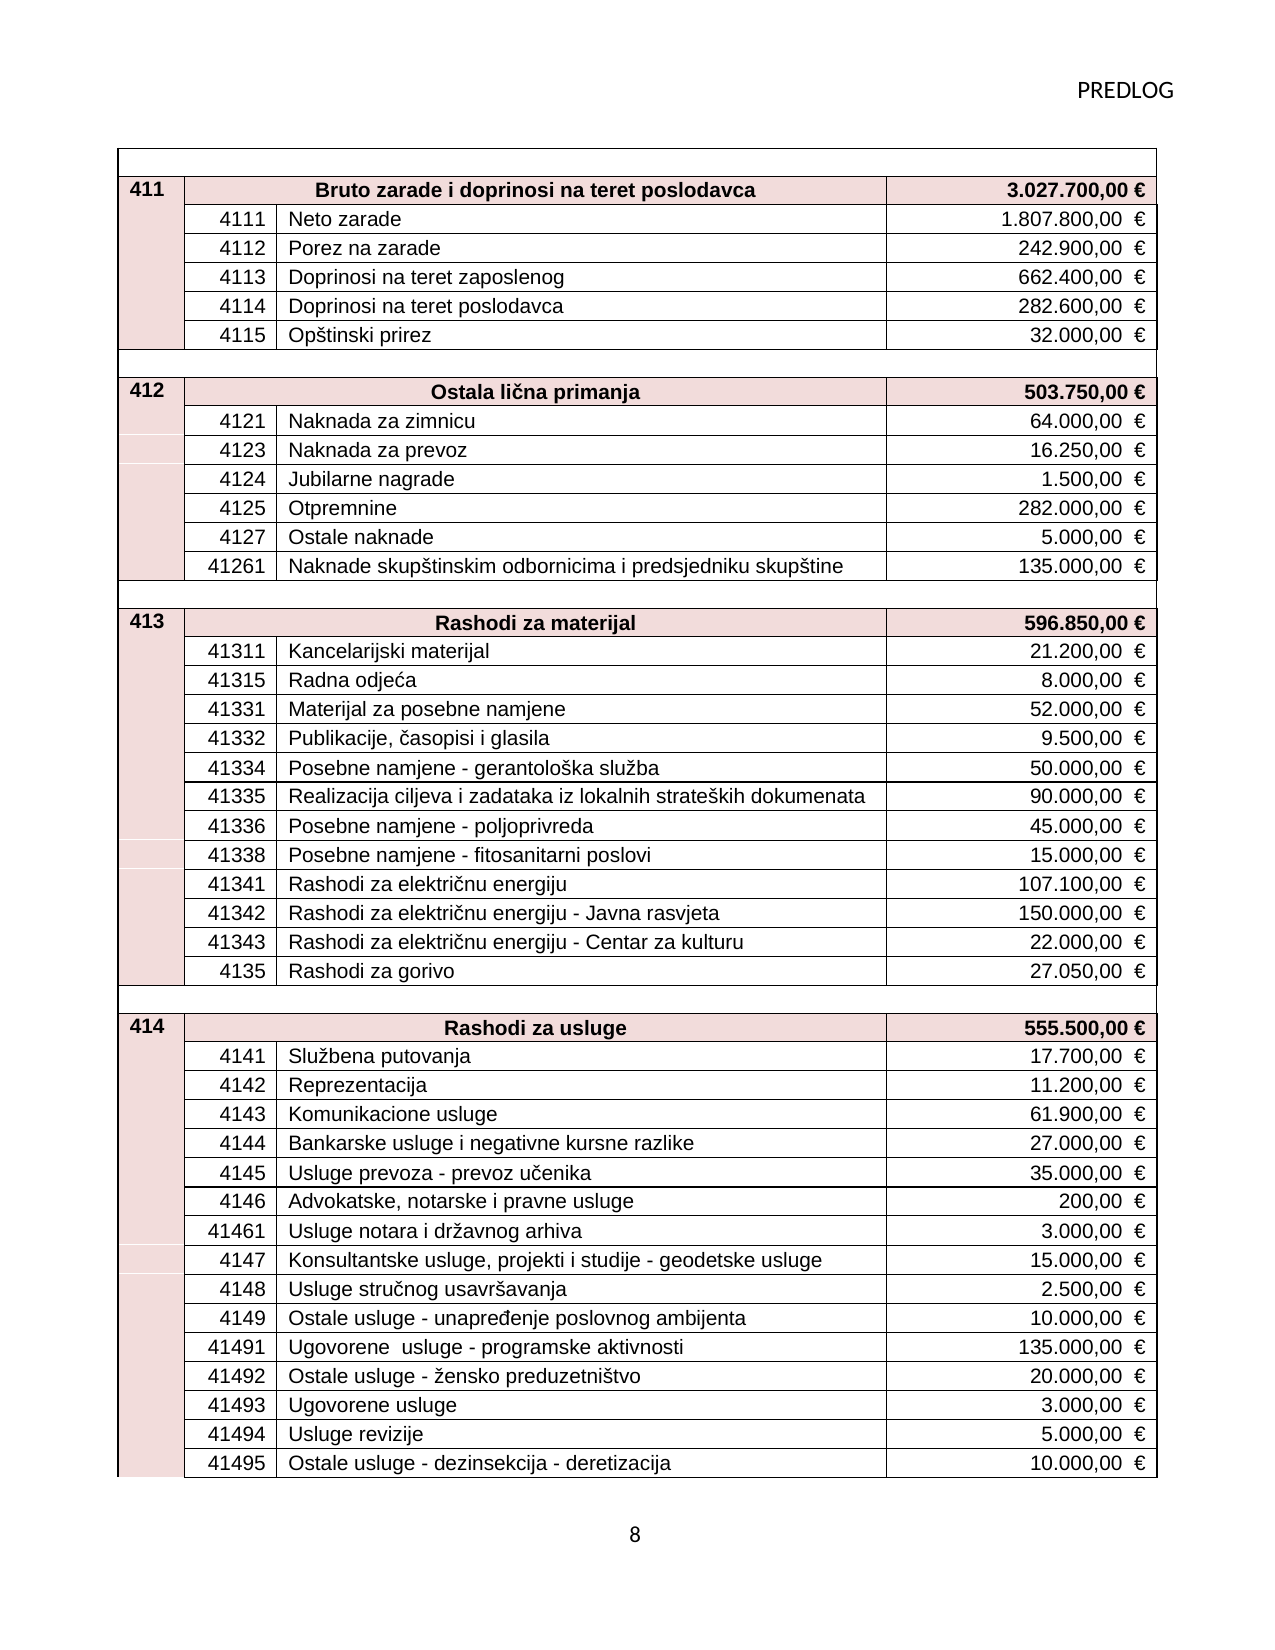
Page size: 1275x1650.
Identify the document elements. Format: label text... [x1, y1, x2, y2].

table_cell 4143 [185, 1100, 276, 1128]
table_cell Bruto zarade i doprinosi na teret poslodavca [185, 177, 886, 204]
table_cell 4111 [185, 205, 276, 233]
table_cell [119, 869, 184, 898]
table_cell Posebne namjene - poljoprivreda [277, 811, 886, 839]
table_cell 41311 [185, 637, 276, 665]
table_cell [119, 1070, 184, 1099]
table_cell Porez na zarade [277, 234, 886, 262]
table_cell 1.807.800,00 € [887, 205, 1156, 233]
table_cell Posebne namjene - gerantološka služba [277, 753, 886, 781]
table_cell 41494 [185, 1420, 276, 1448]
table_cell 411 [119, 177, 184, 204]
table_cell 4142 [185, 1071, 276, 1099]
table_cell 4115 [185, 321, 276, 349]
table_cell 41491 [185, 1333, 276, 1361]
table_cell 41492 [185, 1362, 276, 1390]
table_cell 414 [119, 1014, 184, 1041]
table_cell Radna odjeća [277, 666, 886, 694]
table_cell Rashodi za gorivo [277, 957, 886, 985]
table_cell [119, 956, 184, 985]
table_cell Usluge stručnog usavršavanja [277, 1275, 886, 1303]
table_cell 4135 [185, 957, 276, 985]
table_cell Doprinosi na teret zaposlenog [277, 263, 886, 291]
table_cell Bankarske usluge i negativne kursne razlike [277, 1129, 886, 1157]
table_cell Rashodi za električnu energiju [277, 870, 886, 898]
table_cell [119, 810, 184, 839]
table_cell 41493 [185, 1391, 276, 1419]
table_cell Usluge prevoza - prevoz učenika [277, 1158, 886, 1186]
table_cell 27.050,00 € [887, 957, 1156, 985]
table_cell [119, 522, 184, 551]
table_cell [119, 464, 184, 493]
table_cell 4147 [185, 1246, 276, 1273]
table_cell 20.000,00 € [887, 1362, 1156, 1390]
table_cell Usluge notara i državnog arhiva [277, 1216, 886, 1244]
table_cell 41338 [185, 841, 276, 868]
table_cell Rashodi za električnu energiju - Javna rasvjeta [277, 899, 886, 927]
table_cell 200,00 € [887, 1188, 1156, 1215]
table_cell [119, 149, 1156, 176]
table_cell 50.000,00 € [887, 753, 1156, 781]
table_cell 4123 [185, 436, 276, 463]
table_cell 412 [119, 378, 184, 405]
table_cell 22.000,00 € [887, 928, 1156, 956]
table_cell 2.500,00 € [887, 1275, 1156, 1303]
table_cell Realizacija ciljeva i zadataka iz lokalnih strateških dokumenata [277, 783, 886, 810]
table_cell 21.200,00 € [887, 637, 1156, 665]
table_cell Advokatske, notarske i pravne usluge [277, 1188, 886, 1215]
table_cell [119, 781, 184, 810]
table_cell 5.000,00 € [887, 523, 1156, 551]
table_cell 4112 [185, 234, 276, 262]
table_cell Opštinski prirez [277, 321, 886, 349]
table_cell 10.000,00 € [887, 1304, 1156, 1332]
table_cell 4125 [185, 494, 276, 522]
table_cell 41334 [185, 753, 276, 781]
table_cell 41461 [185, 1216, 276, 1244]
table_cell 413 [119, 609, 184, 636]
table_cell 90.000,00 € [887, 783, 1156, 810]
table_cell Materijal za posebne namjene [277, 695, 886, 723]
table_cell 41315 [185, 666, 276, 694]
table_cell Ostale usluge - unapređenje poslovnog ambijenta [277, 1304, 886, 1332]
table_cell 4144 [185, 1129, 276, 1157]
table_cell [119, 665, 184, 694]
table_cell 52.000,00 € [887, 695, 1156, 723]
table_cell [119, 1448, 184, 1477]
table_cell [119, 1419, 184, 1448]
table_cell [119, 350, 1156, 377]
table_cell 17.700,00 € [887, 1042, 1156, 1070]
table_cell Ugovorene usluge - programske aktivnosti [277, 1333, 886, 1361]
table_cell [119, 233, 184, 262]
table_cell 41331 [185, 695, 276, 723]
table_cell Usluge revizije [277, 1420, 886, 1448]
table_cell [119, 581, 1156, 608]
table_cell 41341 [185, 870, 276, 898]
table_cell 41261 [185, 552, 276, 580]
table_cell 3.027.700,00 € [887, 177, 1156, 204]
table_cell [119, 291, 184, 320]
table_cell 135.000,00 € [887, 1333, 1156, 1361]
table_cell 27.000,00 € [887, 1129, 1156, 1157]
table_cell [119, 1186, 184, 1215]
table_cell [119, 435, 184, 463]
table_cell 64.000,00 € [887, 406, 1156, 434]
table_cell 41332 [185, 724, 276, 752]
table_cell 41336 [185, 811, 276, 839]
table_cell 61.900,00 € [887, 1100, 1156, 1128]
table_cell [119, 694, 184, 723]
table_cell [119, 636, 184, 665]
table_cell 15.000,00 € [887, 841, 1156, 868]
table_cell [119, 986, 1156, 1013]
table_cell [119, 320, 184, 349]
table_cell 11.200,00 € [887, 1071, 1156, 1099]
table_cell 4148 [185, 1275, 276, 1303]
table_cell Otpremnine [277, 494, 886, 522]
table_cell Publikacije, časopisi i glasila [277, 724, 886, 752]
table_cell 16.250,00 € [887, 436, 1156, 463]
table_cell 5.000,00 € [887, 1420, 1156, 1448]
table_cell 4149 [185, 1304, 276, 1332]
table_cell 135.000,00 € [887, 552, 1156, 580]
table_cell 4141 [185, 1042, 276, 1070]
table_cell 150.000,00 € [887, 899, 1156, 927]
table_cell Službena putovanja [277, 1042, 886, 1070]
table_cell [119, 551, 184, 580]
table_cell 4146 [185, 1188, 276, 1215]
table_cell 4114 [185, 292, 276, 320]
table_cell 41343 [185, 928, 276, 956]
table_cell 4127 [185, 523, 276, 551]
table_cell 41335 [185, 783, 276, 810]
table_cell 555.500,00 € [887, 1014, 1156, 1041]
table_cell Ostala lična primanja [185, 378, 886, 405]
table_cell Rashodi za usluge [185, 1014, 886, 1041]
table_cell Jubilarne nagrade [277, 465, 886, 493]
table_cell 4121 [185, 406, 276, 434]
table_cell Ostale usluge - dezinsekcija - deretizacija [277, 1449, 886, 1477]
table_cell [119, 1390, 184, 1419]
table_cell Naknade skupštinskim odbornicima i predsjedniku skupštine [277, 552, 886, 580]
table_cell 4113 [185, 263, 276, 291]
table_cell Rashodi za materijal [185, 609, 886, 636]
table_cell [119, 405, 184, 434]
table_cell [119, 1303, 184, 1332]
table_cell 282.000,00 € [887, 494, 1156, 522]
table_cell [119, 1041, 184, 1070]
table_cell [119, 1157, 184, 1186]
table_cell [119, 840, 184, 868]
table_cell [119, 723, 184, 752]
table_cell Doprinosi na teret poslodavca [277, 292, 886, 320]
table_cell 15.000,00 € [887, 1246, 1156, 1273]
table_cell [119, 1215, 184, 1244]
table_cell Naknada za prevoz [277, 436, 886, 463]
table_cell 9.500,00 € [887, 724, 1156, 752]
table_cell [119, 1274, 184, 1303]
table_cell 107.100,00 € [887, 870, 1156, 898]
table_cell 3.000,00 € [887, 1216, 1156, 1244]
table_cell [119, 204, 184, 233]
table_cell [119, 752, 184, 781]
table_cell 596.850,00 € [887, 609, 1156, 636]
table_cell Konsultantske usluge, projekti i studije - geodetske usluge [277, 1246, 886, 1273]
table_cell 242.900,00 € [887, 234, 1156, 262]
table_cell [119, 262, 184, 291]
table_cell 4145 [185, 1158, 276, 1186]
table_cell [119, 1099, 184, 1128]
table_cell 45.000,00 € [887, 811, 1156, 839]
table_cell Naknada za zimnicu [277, 406, 886, 434]
table_cell 662.400,00 € [887, 263, 1156, 291]
table_cell Komunikacione usluge [277, 1100, 886, 1128]
table_cell Posebne namjene - fitosanitarni poslovi [277, 841, 886, 868]
table_cell 41495 [185, 1449, 276, 1477]
table_cell Ostale usluge - žensko preduzetništvo [277, 1362, 886, 1390]
table_cell [119, 898, 184, 927]
table_cell 32.000,00 € [887, 321, 1156, 349]
table_cell [119, 1361, 184, 1390]
table_cell [119, 1128, 184, 1157]
table_cell Kancelarijski materijal [277, 637, 886, 665]
table_cell 41342 [185, 899, 276, 927]
table_cell Rashodi za električnu energiju - Centar za kulturu [277, 928, 886, 956]
table_cell 4124 [185, 465, 276, 493]
table_cell 35.000,00 € [887, 1158, 1156, 1186]
table_cell 8.000,00 € [887, 666, 1156, 694]
table_cell [119, 927, 184, 956]
table_cell 503.750,00 € [887, 378, 1156, 405]
table_cell Ugovorene usluge [277, 1391, 886, 1419]
table_cell 10.000,00 € [887, 1449, 1156, 1477]
table_cell 282.600,00 € [887, 292, 1156, 320]
table_cell Reprezentacija [277, 1071, 886, 1099]
table_cell [119, 493, 184, 522]
table_cell Neto zarade [277, 205, 886, 233]
table_cell [119, 1332, 184, 1361]
table_cell [119, 1245, 184, 1273]
table_cell 3.000,00 € [887, 1391, 1156, 1419]
table_cell Ostale naknade [277, 523, 886, 551]
table_cell 1.500,00 € [887, 465, 1156, 493]
